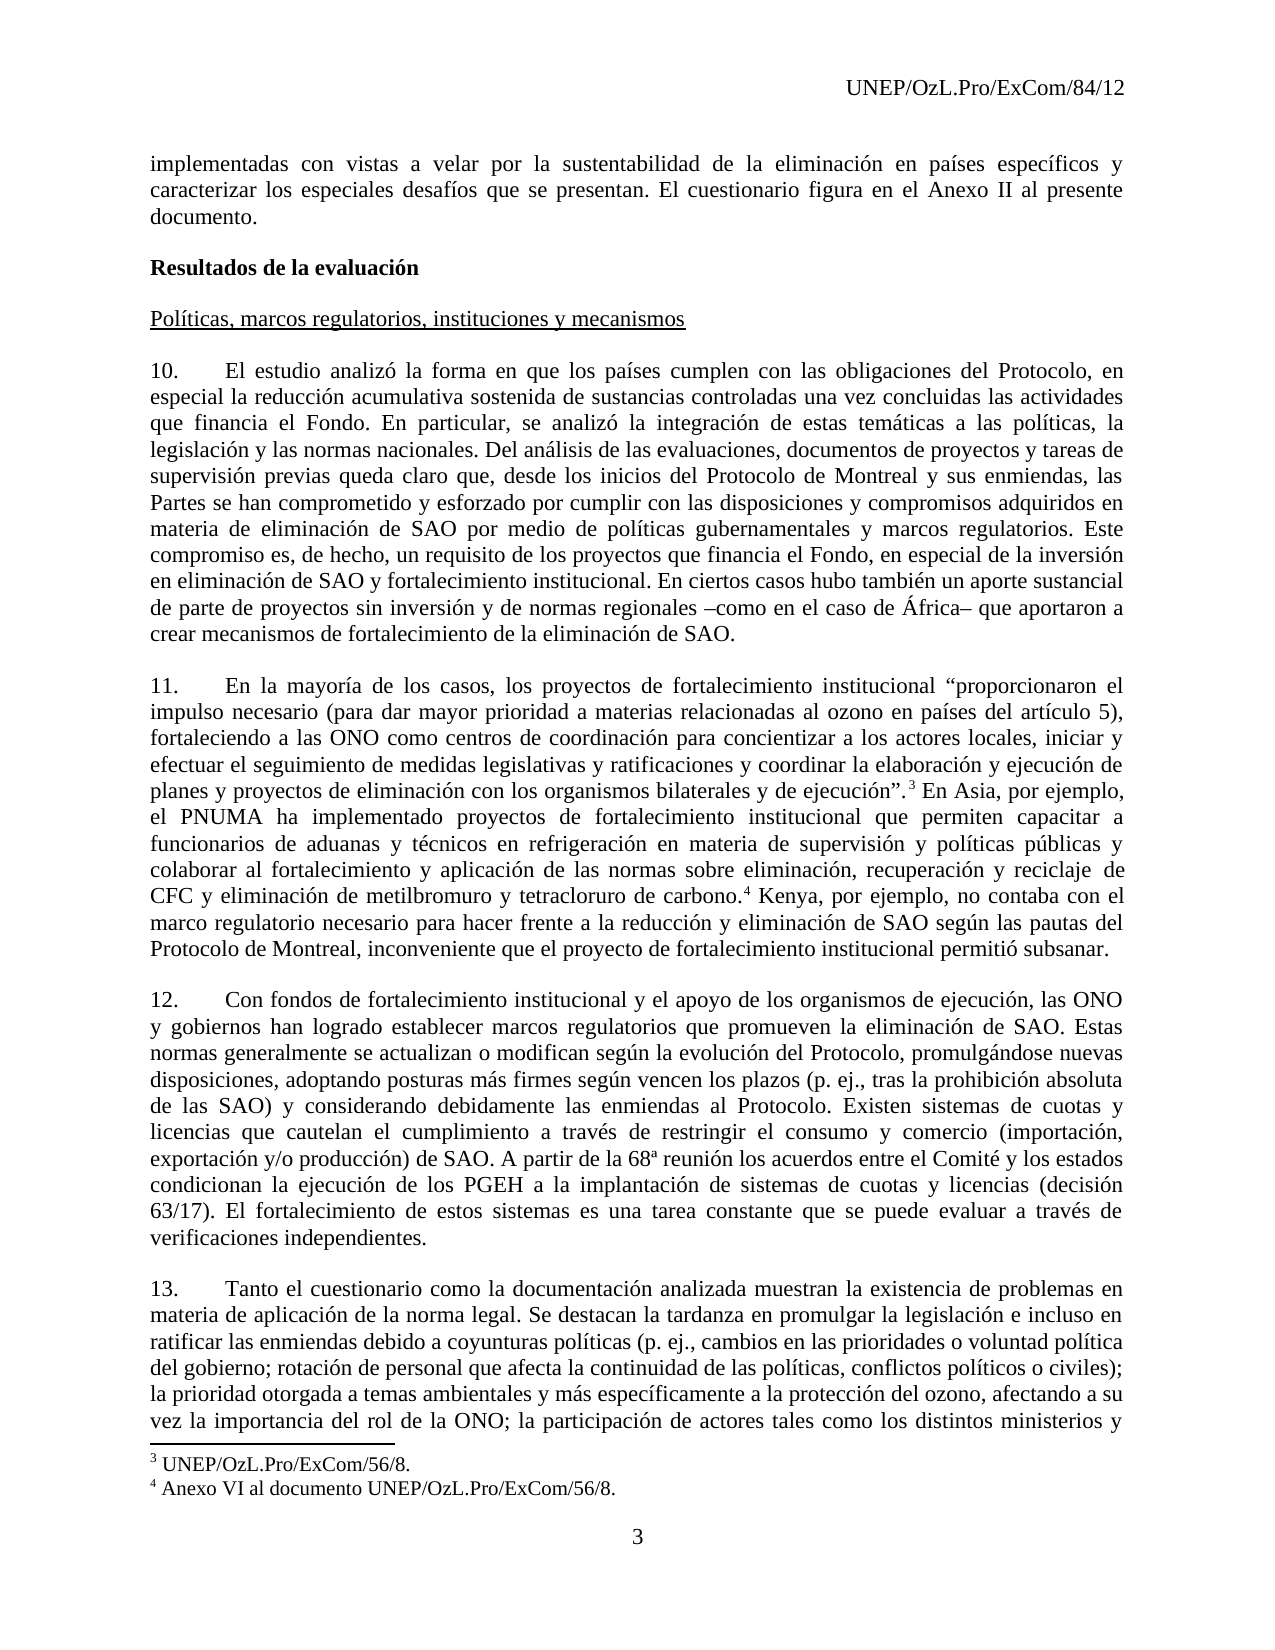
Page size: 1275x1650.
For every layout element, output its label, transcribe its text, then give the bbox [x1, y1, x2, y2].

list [150, 1275, 1125, 1433]
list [150, 150, 1125, 229]
text Resultados de la evaluación [150, 254, 1125, 280]
list El estudio analizó la forma en que los países cumplen con las obligaciones del Protocolo, en especial la reducción acumulativa sostenida de sustancias controladas una vez concluidas las actividades que financia el Fondo. En particular, se analizó la integración de estas temáticas a las políticas, la legislación y las normas nacionales. Del análisis de las evaluaciones, documentos de proyectos y tareas de supervisión previas queda claro que, desde los inicios del Protocolo de Montreal y sus enmiendas, las Partes se han comprometido y esforzado por cumplir con las disposiciones y compromisos adquiridos en materia de eliminación de SAO por medio de políticas gubernamentales y marcos regulatorios. Este compromiso es, de hecho, un requisito de los proyectos que financia el Fondo, en especial de la inversión en eliminación de SAO y fortalecimiento institucional. En ciertos casos hubo también un aporte sustancial de parte de proyectos sin inversión y de normas regionales –como en el caso de África– que aportaron a crear mecanismos de fortalecimiento de la eliminación de SAO. [150, 357, 1125, 647]
list Con fondos de fortalecimiento institucional y el apoyo de los organismos de ejecución, las ONO y gobiernos han logrado establecer marcos regulatorios que promueven la eliminación de SAO. Estas normas generalmente se actualizan o modifican según la evolución del Protocolo, promulgándose nuevas disposiciones, adoptando posturas más firmes según vencen los plazos (p. ej., tras la prohibición absoluta de las SAO) y considerando debidamente las enmiendas al Protocolo. Existen sistemas de cuotas y licencias que cautelan el cumplimiento a través de restringir el consumo y comercio (importación, exportación y/o producción) de SAO. A partir de la 68ª reunión los acuerdos entre el Comité y los estados condicionan la ejecución de los PGEH a la implantación de sistemas de cuotas y licencias (decisión 63/17). El fortalecimiento de estos sistemas es una tarea constante que se puede evaluar a través de verificaciones independientes. [150, 987, 1125, 1250]
list En la mayoría de los casos, los proyectos de fortalecimiento institucional “proporcionaron el impulso necesario (para dar mayor prioridad a materias relacionadas al ozono en países del artículo 5), fortaleciendo a las ONO como centros de coordinación para concientizar a los actores locales, iniciar y efectuar el seguimiento de medidas legislativas y ratificaciones y coordinar la elaboración y ejecución de planes y proyectos de eliminación con los organismos bilaterales y de ejecución”. En Asia, por ejemplo, el PNUMA ha implementado proyectos de fortalecimiento institucional que permiten capacitar a funcionarios de aduanas y técnicos en refrigeración en materia de supervisión y políticas públicas y colaborar al fortalecimiento y aplicación de las normas sobre eliminación, recuperación y reciclaje de CFC y eliminación de metilbromuro y tetracloruro de carbono. Kenya, por ejemplo, no contaba con el marco regulatorio necesario para hacer frente a la reducción y eliminación de SAO según las pautas del Protocolo de Montreal, inconveniente que el proyecto de fortalecimiento institucional permitió subsanar. [150, 672, 1125, 962]
text Políticas, marcos regulatorios, instituciones y mecanismos [150, 305, 1125, 332]
